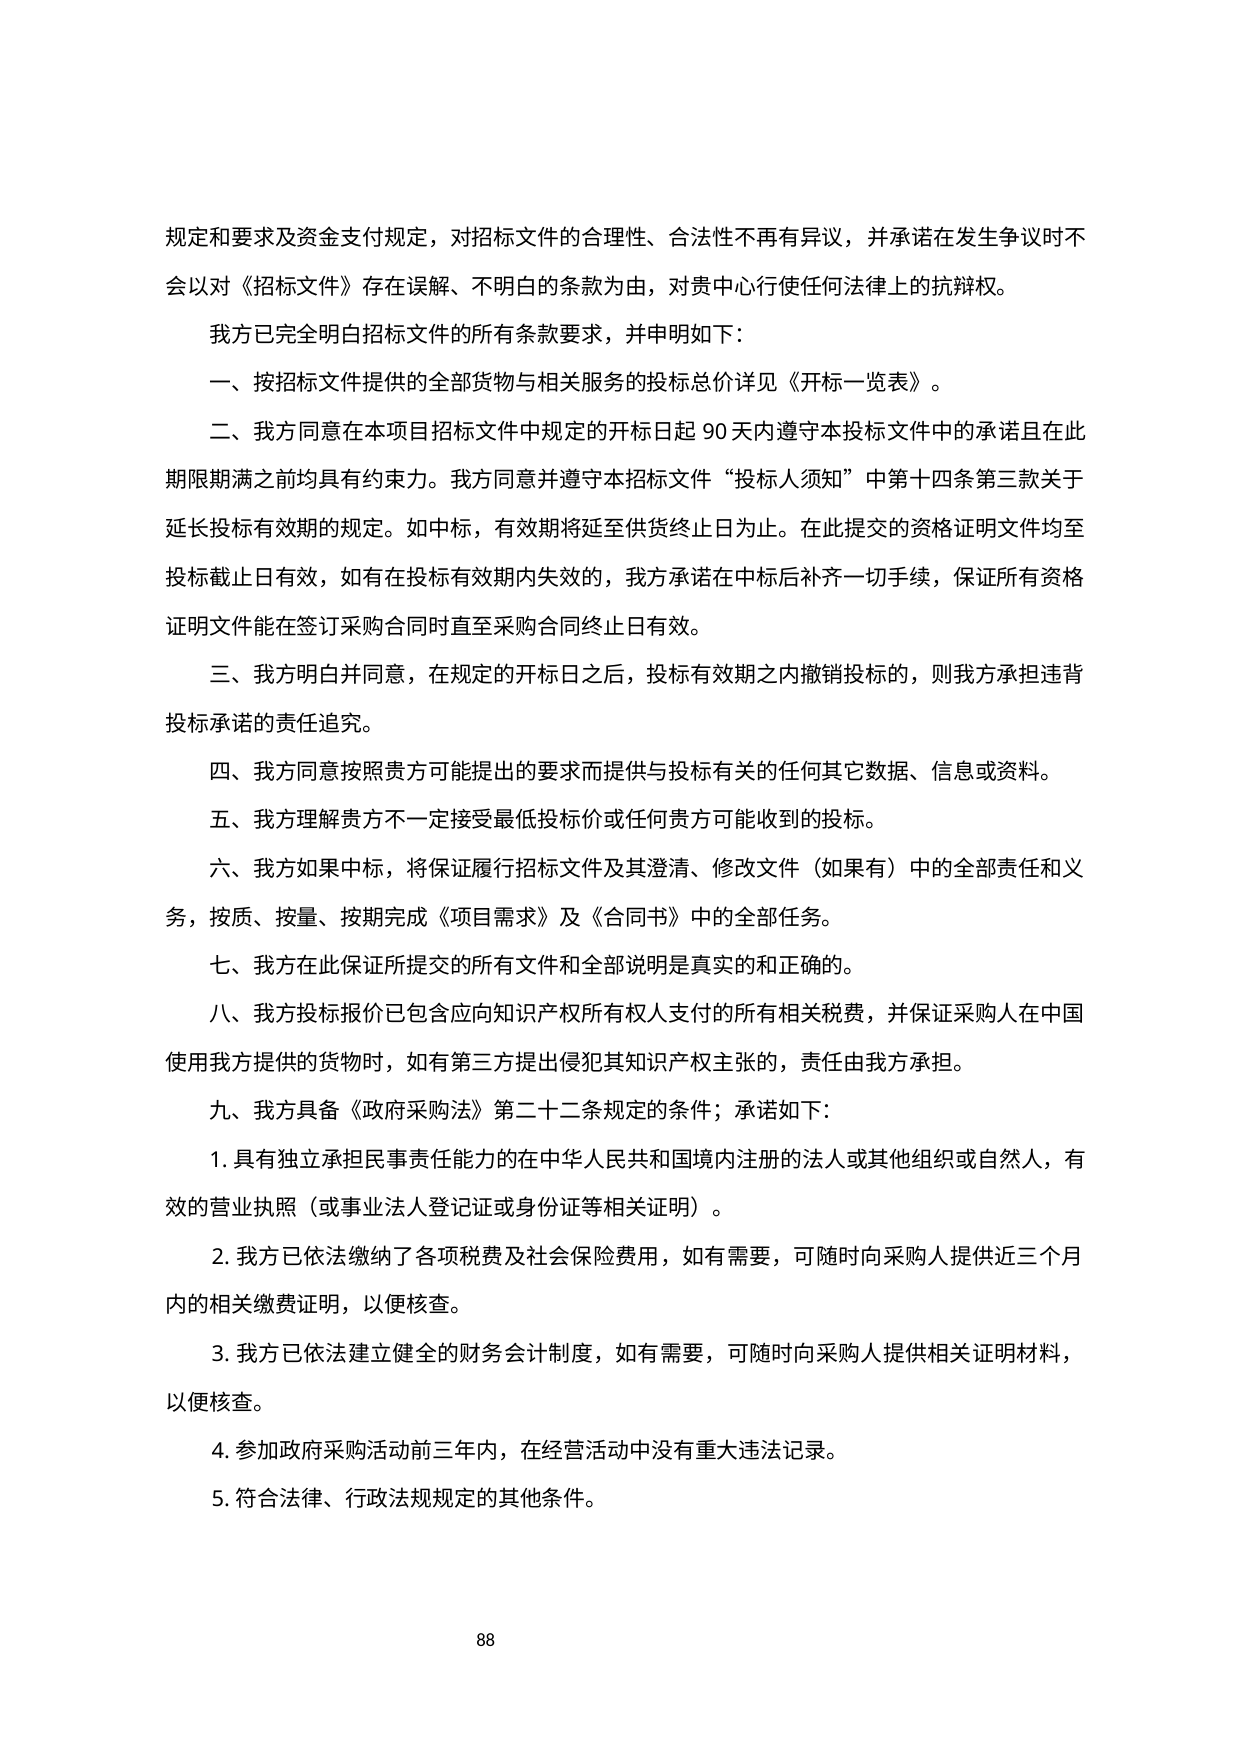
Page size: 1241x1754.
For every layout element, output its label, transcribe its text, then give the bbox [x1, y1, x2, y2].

text 八、我方投标报价已包含应向知识产权所有权人支付的所有相关税费，并保证采购人在中国使用我方提供的货物时，如有第三方提出侵犯其知识产权主张的，责任由我方承担。 [165, 996, 1087, 1077]
text 四、我方同意按照贵方可能提出的要求而提供与投标有关的任何其它数据、信息或资料。 [165, 754, 1087, 786]
text 4. 参加政府采购活动前三年内，在经营活动中没有重大违法记录。 [165, 1432, 1087, 1465]
text 六、我方如果中标，将保证履行招标文件及其澄清、修改文件（如果有）中的全部责任和义务，按质、按量、按期完成《项目需求》及《合同书》中的全部任务。 [165, 850, 1087, 932]
text 我方已完全明白招标文件的所有条款要求，并申明如下： [165, 317, 1087, 349]
text 1. 具有独立承担民事责任能力的在中华人民共和国境内注册的法人或其他组织或自然人，有效的营业执照（或事业法人登记证或身份证等相关证明）。 [165, 1141, 1087, 1222]
text 七、我方在此保证所提交的所有文件和全部说明是真实的和正确的。 [165, 947, 1087, 980]
text 三、我方明白并同意，在规定的开标日之后，投标有效期之内撤销投标的，则我方承担违背投标承诺的责任追究。 [165, 657, 1087, 738]
text 2. 我方已依法缴纳了各项税费及社会保险费用，如有需要，可随时向采购人提供近三个月内的相关缴费证明，以便核查。 [165, 1238, 1087, 1319]
text 九、我方具备《政府采购法》第二十二条规定的条件；承诺如下： [165, 1093, 1087, 1125]
text 五、我方理解贵方不一定接受最低投标价或任何贵方可能收到的投标。 [165, 802, 1087, 834]
text 3. 我方已依法建立健全的财务会计制度，如有需要，可随时向采购人提供相关证明材料，以便核查。 [165, 1335, 1087, 1417]
text 一、按招标文件提供的全部货物与相关服务的投标总价详见《开标一览表》。 [165, 365, 1087, 397]
text 5. 符合法律、行政法规规定的其他条件。 [165, 1481, 1087, 1513]
text 二、我方同意在本项目招标文件中规定的开标日起90天内遵守本投标文件中的承诺且在此期限期满之前均具有约束力。我方同意并遵守本招标文件“投标人须知”中第十四条第三款关于延长投标有效期的规定。如中标，有效期将延至供货终止日为止。在此提交的资格证明文件均至投标截止日有效，如有在投标有效期内失效的，我方承诺在中标后补齐一切手续，保证所有资格证明文件能在签订采购合同时直至采购合同终止日有效。 [165, 413, 1087, 641]
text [165, 219, 1087, 301]
